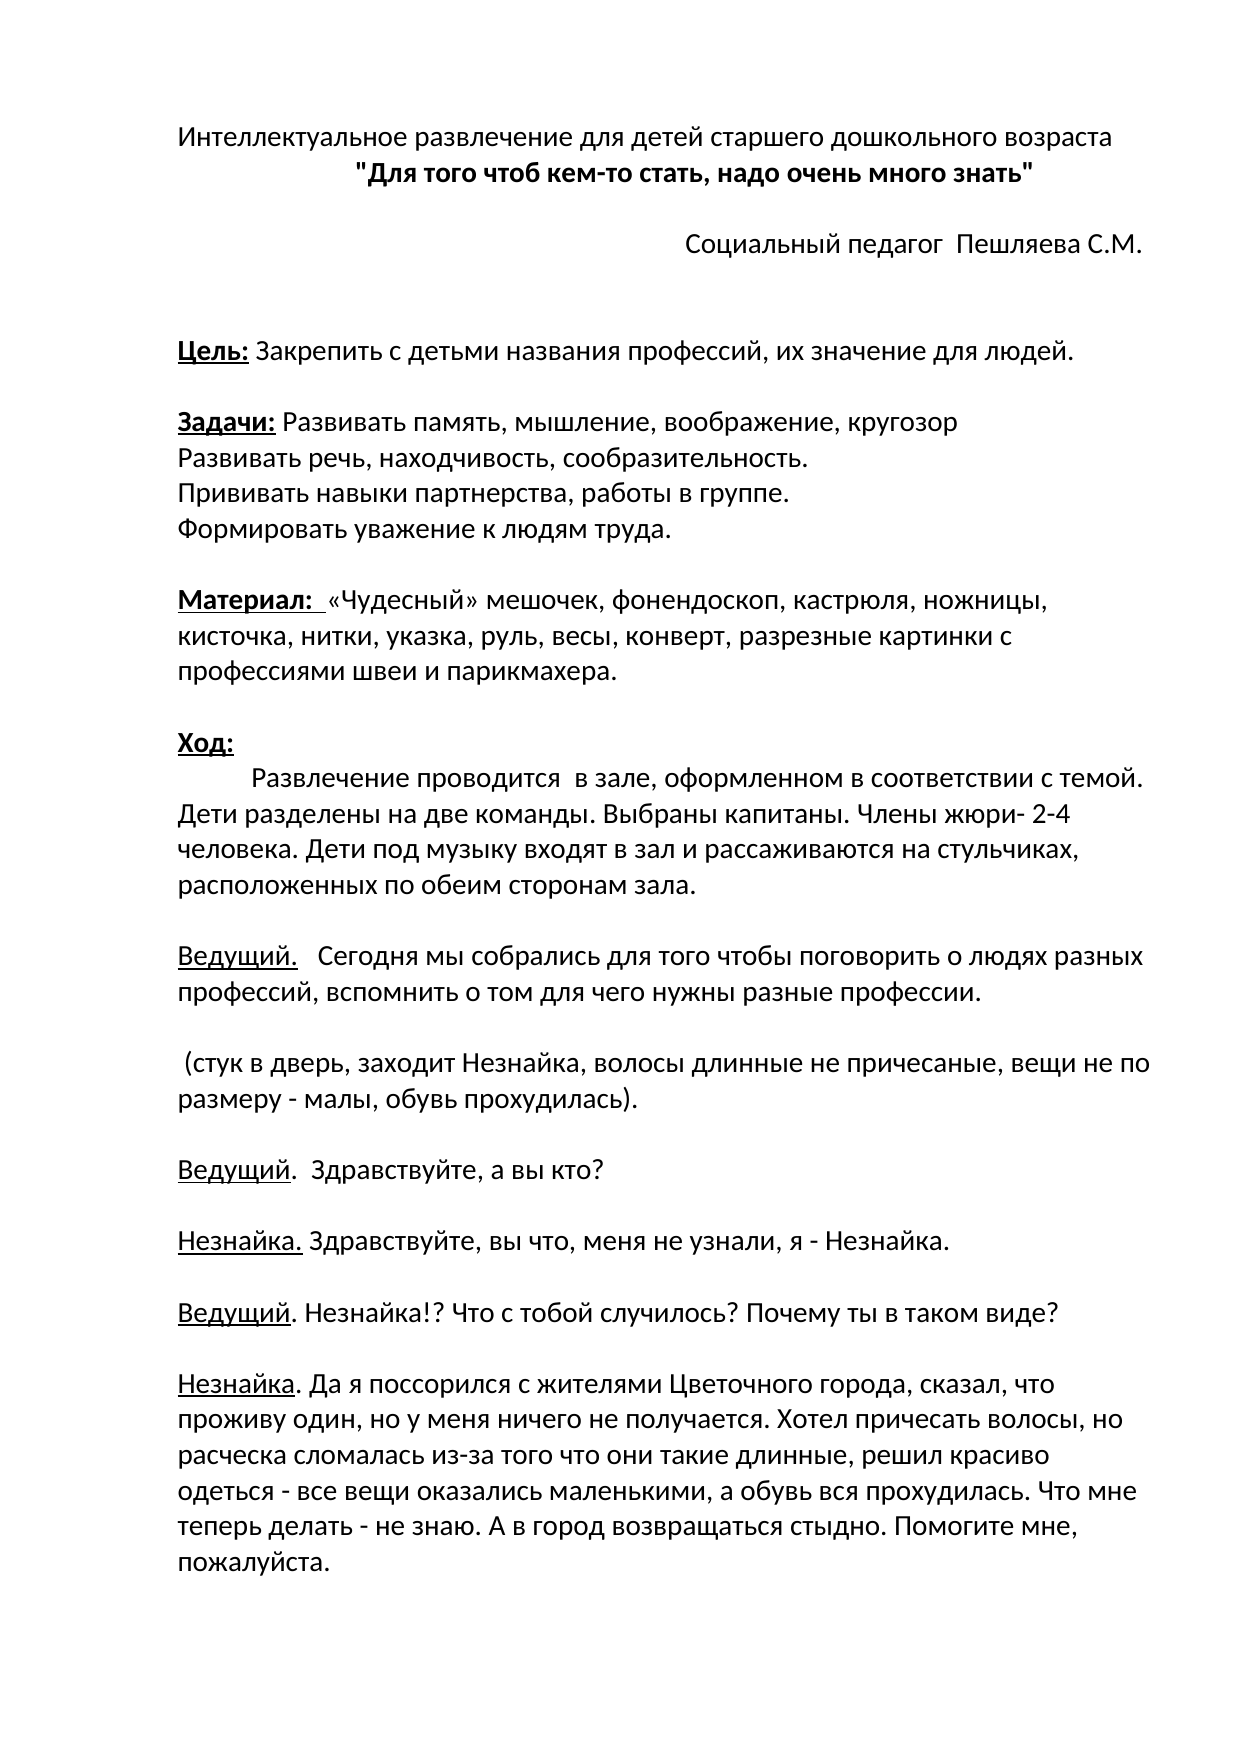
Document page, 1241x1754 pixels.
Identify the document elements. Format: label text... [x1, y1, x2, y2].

text "Для того чтоб кем-то стать, надо очень много знать" [177, 154, 1152, 189]
text Развивать речь, находчивость, сообразительность. [177, 439, 1152, 474]
text Ведущий. Незнайка!? Что с тобой случилось? Почему ты в таком виде? [177, 1294, 1152, 1329]
text Развлечение проводится в зале, оформленном в соответствии с темой. Дети разделены на две команды. Выбраны капитаны. Члены жюри- 2-4 человека. Дети под музыку входят в зал и рассаживаются на стульчиках, расположенных по обеим сторонам зала. [177, 759, 1152, 902]
text Цель: Закрепить с детьми названия профессий, их значение для людей. [177, 332, 1152, 367]
text Формировать уважение к людям труда. [177, 510, 1152, 546]
text (стук в дверь, заходит Незнайка, волосы длинные не причесаные, вещи не по размеру - малы, обувь прохудилась). [177, 1044, 1152, 1116]
text Социальный педагог Пешляева С.М. [177, 225, 1152, 261]
text Материал: «Чудесный» мешочек, фонендоскоп, кастрюля, ножницы, кисточка, нитки, указка, руль, весы, конверт, разрезные картинки с профессиями швеи и парикмахера. [177, 581, 1152, 688]
text Ход: [177, 724, 1152, 759]
text Незнайка. Да я поссорился с жителями Цветочного города, сказал, что проживу один, но у меня ничего не получается. Хотел причесать волосы, но расческа сломалась из-за того что они такие длинные, решил красиво одеться - все вещи оказались маленькими, а обувь вся прохудилась. Что мне теперь делать - не знаю. А в город возвращаться стыдно. Помогите мне, пожалуйста. [177, 1365, 1152, 1579]
text Незнайка. Здравствуйте, вы что, меня не узнали, я - Незнайка. [177, 1222, 1152, 1258]
text Ведущий. Сегодня мы собрались для того чтобы поговорить о людях разных профессий, вспомнить о том для чего нужны разные профессии. [177, 937, 1152, 1009]
text Интеллектуальное развлечение для детей старшего дошкольного возраста [177, 118, 1152, 154]
text Задачи: Развивать память, мышление, воображение, кругозор [177, 403, 1152, 439]
text Прививать навыки партнерства, работы в группе. [177, 474, 1152, 510]
text Ведущий. Здравствуйте, а вы кто? [177, 1151, 1152, 1187]
